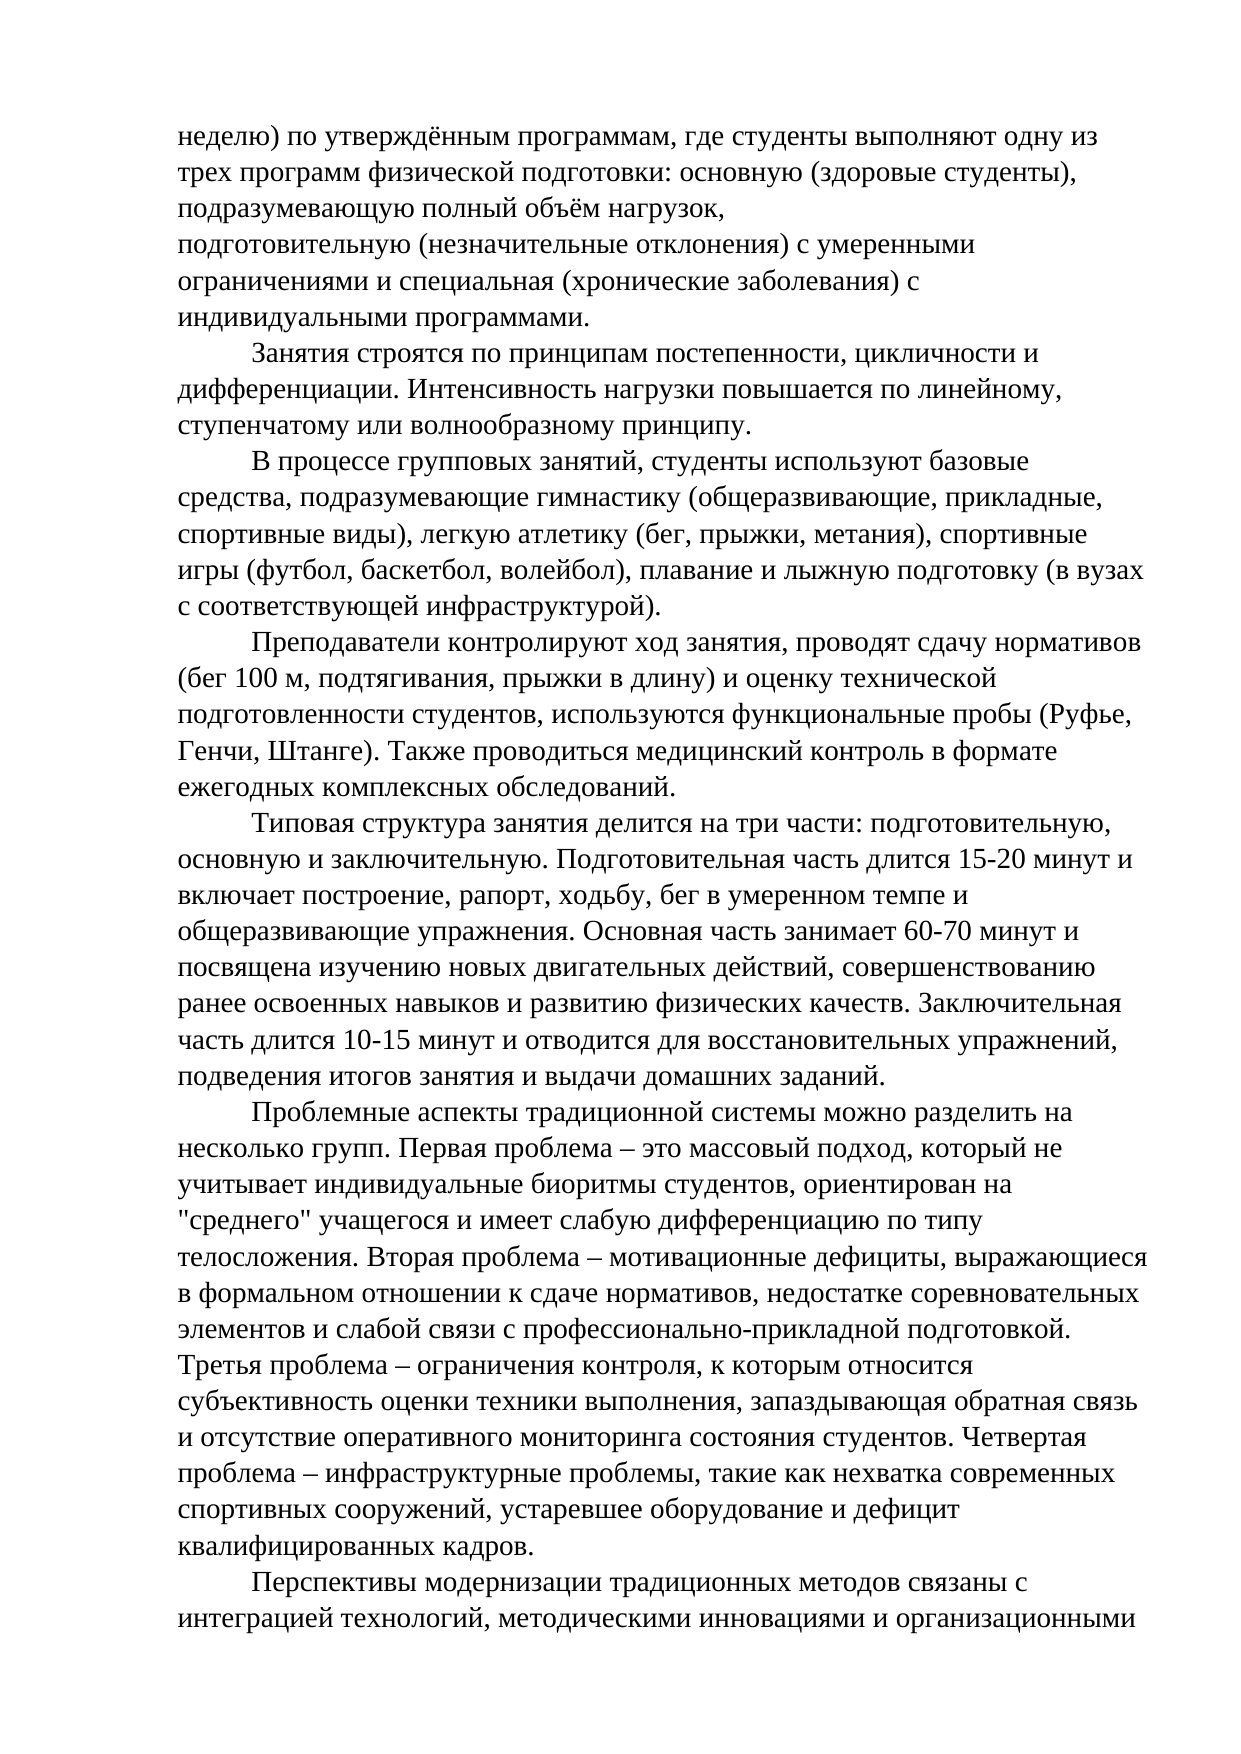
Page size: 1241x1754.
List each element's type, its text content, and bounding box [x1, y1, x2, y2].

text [177, 1564, 1152, 1634]
text Занятия строятся по принципам постепенности, цикличности и дифференциации. Интенсивность нагрузки повышается по линейному, ступенчатому или волнообразному принципу. [177, 335, 1152, 441]
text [177, 118, 1152, 332]
text Проблемные аспекты традиционной системы можно разделить на несколько групп. Первая проблема – это массовый подход, который не учитывает индивидуальные биоритмы студентов, ориентирован на "среднего" учащегося и имеет слабую дифференциацию по типу телосложения. Вторая проблема – мотивационные дефициты, выражающиеся в формальном отношении к сдаче нормативов, недостатке соревновательных элементов и слабой связи с профессионально-прикладной подготовкой. Третья проблема – ограничения контроля, к которым относится субъективность оценки техники выполнения, запаздывающая обратная связь и отсутствие оперативного мониторинга состояния студентов. Четвертая проблема – инфраструктурные проблемы, такие как нехватка современных спортивных сооружений, устаревшее оборудование и дефицит квалифицированных кадров. [177, 1094, 1152, 1561]
text В процессе групповых занятий, студенты используют базовые средства, подразумевающие гимнастику (общеразвивающие, прикладные, спортивные виды), легкую атлетику (бег, прыжки, метания), спортивные игры (футбол, баскетбол, волейбол), плавание и лыжную подготовку (в вузах с соответствующей инфраструктурой). [177, 443, 1152, 622]
text Преподаватели контролируют ход занятия, проводят сдачу нормативов (бег 100 м, подтягивания, прыжки в длину) и оценку технической подготовленности студентов, используются функциональные пробы (Руфье, Генчи, Штанге). Также проводиться медицинский контроль в формате ежегодных комплексных обследований. [177, 624, 1152, 802]
text Типовая структура занятия делится на три части: подготовительную, основную и заключительную. Подготовительная часть длится 15-20 минут и включает построение, рапорт, ходьбу, бег в умеренном темпе и общеразвивающие упражнения. Основная часть занимает 60-70 минут и посвящена изучению новых двигательных действий, совершенствованию ранее освоенных навыков и развитию физических качеств. Заключительная часть длится 10-15 минут и отводится для восстановительных упражнений, подведения итогов занятия и выдачи домашних заданий. [177, 805, 1152, 1091]
